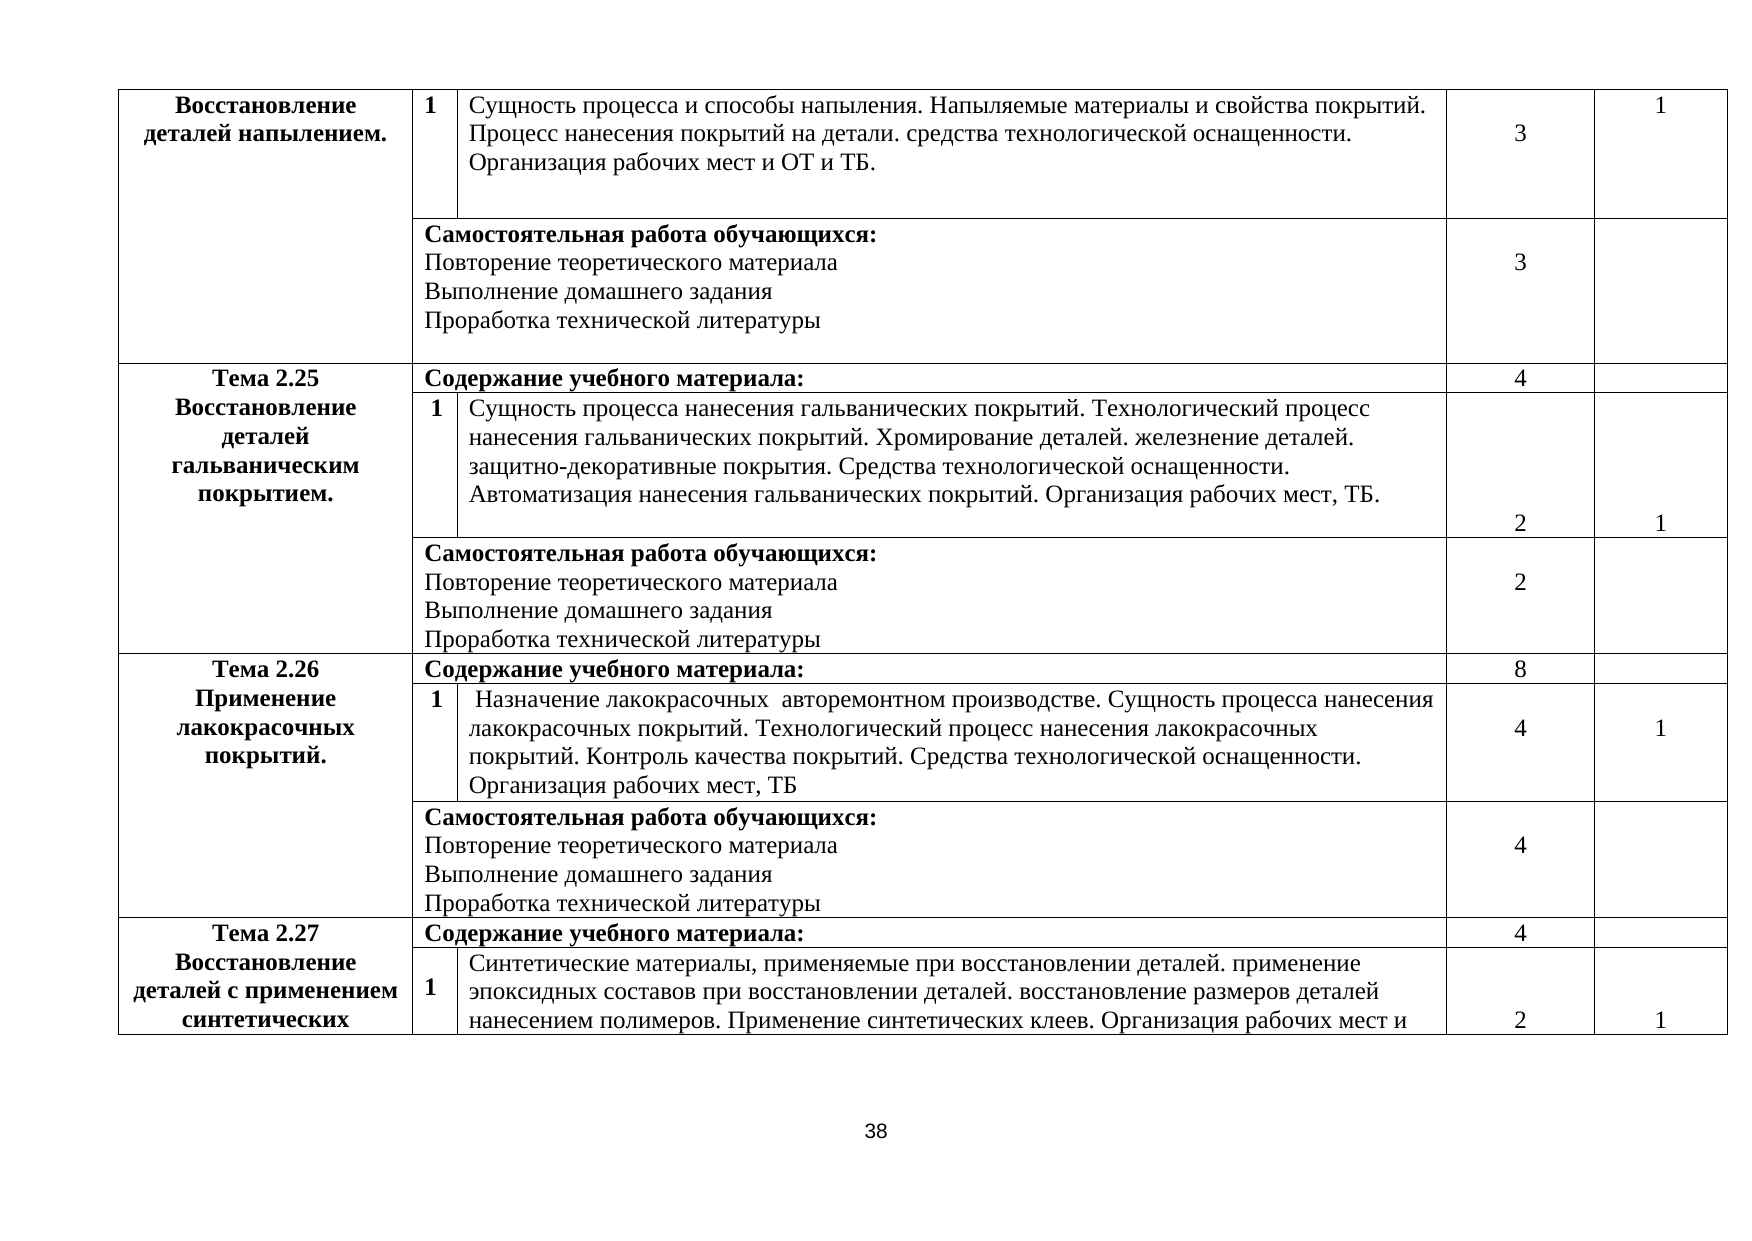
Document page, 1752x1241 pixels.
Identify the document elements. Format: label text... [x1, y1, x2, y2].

table_cell 2 [1447, 393, 1594, 537]
table_cell Содержание учебного материала: [413, 654, 1446, 683]
table_cell [1595, 364, 1727, 392]
table_cell Содержание учебного материала: [413, 918, 1446, 947]
table_cell 1 [1595, 684, 1727, 801]
table_cell [1595, 802, 1727, 917]
table_cell [1595, 918, 1727, 947]
table_cell 1 [1595, 948, 1727, 1034]
table_cell Тема 2.25 Восстановление деталей гальваническим покрытием. [119, 364, 412, 653]
table_cell [1595, 219, 1727, 362]
table_cell Сущность процесса и способы напыления. Напыляемые материалы и свойства покрытий. Процесс нанесения покрытий на детали. средства технологической оснащенности. Организация рабочих мест и ОТ и ТБ. [458, 90, 1446, 218]
table_cell Самостоятельная работа обучающихся: Повторение теоретического материала Выполнение домашнего задания Проработка технической литературы [413, 538, 1446, 653]
table_cell 3 [1447, 90, 1594, 218]
table_cell 1 [1595, 90, 1727, 218]
table_cell 2 [1447, 538, 1594, 653]
table_cell 1 [413, 948, 457, 1034]
table_cell [1595, 654, 1727, 683]
table_cell Назначение лакокрасочных авторемонтном производстве. Сущность процесса нанесения лакокрасочных покрытий. Технологический процесс нанесения лакокрасочных покрытий. Контроль качества покрытий. Средства технологической оснащенности. Организация рабочих мест, ТБ [458, 684, 1446, 801]
table_cell 4 [1447, 364, 1594, 392]
table_cell Самостоятельная работа обучающихся: Повторение теоретического материала Выполнение домашнего задания Проработка технической литературы [413, 802, 1446, 917]
table_cell Сущность процесса нанесения гальванических покрытий. Технологический процесс нанесения гальванических покрытий. Хромирование деталей. железнение деталей. защитно-декоративные покрытия. Средства технологической оснащенности. Автоматизация нанесения гальванических покрытий. Организация рабочих мест, ТБ. [458, 393, 1446, 537]
table_cell 2 [1447, 948, 1594, 1034]
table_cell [458, 948, 1446, 1034]
table_cell 4 [1447, 918, 1594, 947]
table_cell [119, 90, 412, 362]
table_cell Тема 2.26 Применение лакокрасочных покрытий. [119, 654, 412, 917]
table_cell Содержание учебного материала: [413, 364, 1446, 392]
table_cell [1595, 538, 1727, 653]
table_cell 1 [413, 684, 457, 801]
table_cell 8 [1447, 654, 1594, 683]
table_cell 1 [413, 393, 457, 537]
table_cell 3 [1447, 219, 1594, 362]
table_cell 4 [1447, 802, 1594, 917]
table_cell 1 [1595, 393, 1727, 537]
table_cell 1 [413, 90, 457, 218]
table_cell Самостоятельная работа обучающихся: Повторение теоретического материала Выполнение домашнего задания Проработка технической литературы [413, 219, 1446, 362]
table_cell Тема 2.27 Восстановление деталей с применением синтетических материалов. [119, 918, 412, 1034]
table_cell 4 [1447, 684, 1594, 801]
